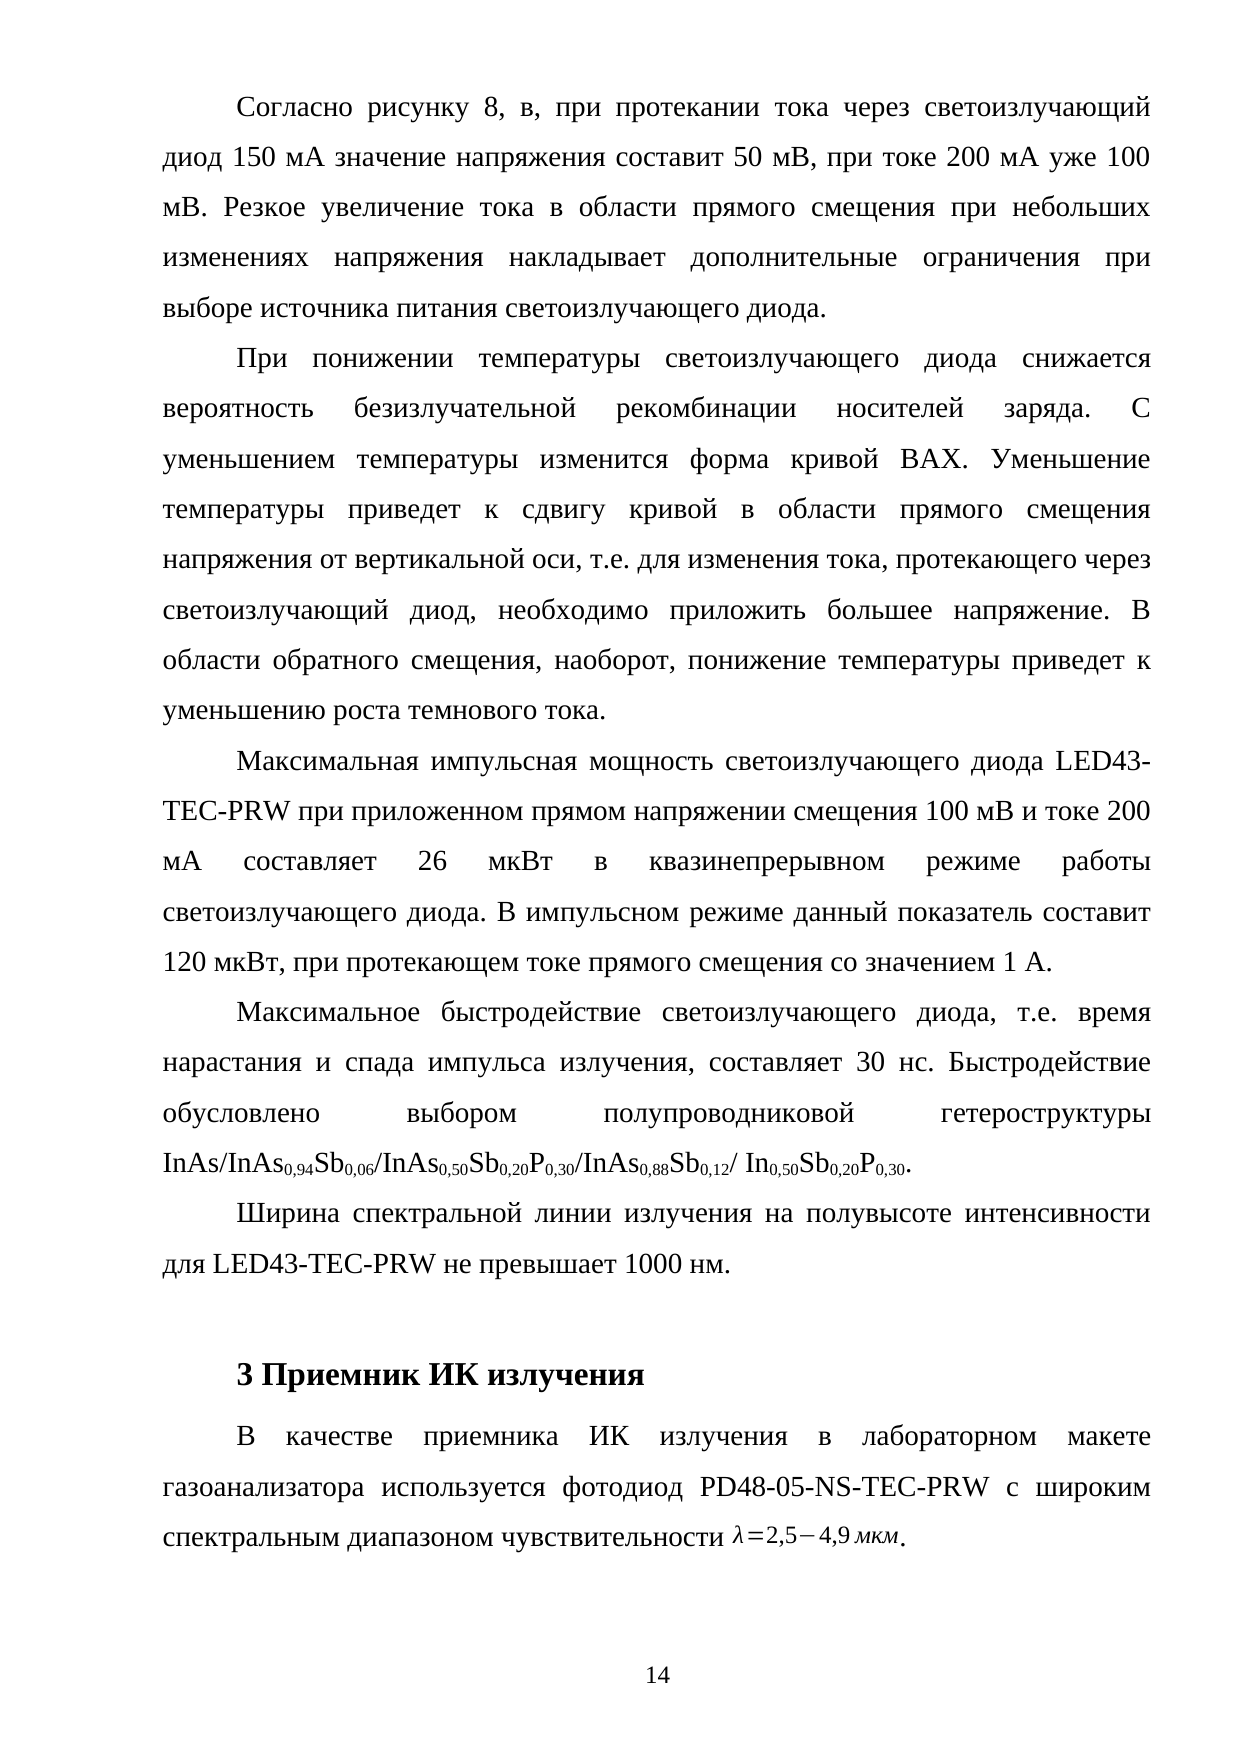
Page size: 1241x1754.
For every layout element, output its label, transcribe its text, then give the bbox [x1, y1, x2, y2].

text Согласно рисунку 8, в, при протекании тока через светоизлучающий диод 150 мА значение напряжения составит 50 мВ, при токе 200 мА уже 100 мВ. Резкое увеличение тока в области прямого смещения при небольших изменениях напряжения накладывает дополнительные ограничения при выборе источника питания светоизлучающего диода. [162, 89, 1152, 323]
subtitle Приемник ИК излучения [236, 1355, 1152, 1393]
text При понижении температуры светоизлучающего диода снижается вероятность безизлучательной рекомбинации носителей заряда. С уменьшением температуры изменится форма кривой ВАХ. Уменьшение температуры приведет к сдвигу кривой в области прямого смещения напряжения от вертикальной оси, т.е. для изменения тока, протекающего через светоизлучающий диод, необходимо приложить большее напряжение. В области обратного смещения, наоборот, понижение температуры приведет к уменьшению роста темнового тока. [162, 340, 1152, 726]
text Ширина спектральной линии излучения на полувысоте интенсивности для LED43-TEC-PRW не превышает 1000 нм. [162, 1196, 1152, 1279]
text В качестве приемника ИК излучения в лабораторном макете газоанализатора используется фотодиод PD48-05-NS-TEC-PRW с широким спектральным диапазоном чувствительности . [162, 1418, 1152, 1553]
text Максимальное быстродействие светоизлучающего диода, т.е. время нарастания и спада импульса излучения, составляет 30 нс. Быстродействие обусловлено выбором полупроводниковой гетероструктуры InAs/InAs0,94Sb0,06/InAs0,50Sb0,20P0,30/InAs0,88Sb0,12/ In0,50Sb0,20P0,30. [162, 994, 1152, 1179]
text Максимальная импульсная мощность светоизлучающего диода LED43-TEC-PRW при приложенном прямом напряжении смещения 100 мВ и токе 200 мА составляет 26 мкВт в квазинепрерывном режиме работы светоизлучающего диода. В импульсном режиме данный показатель составит 120 мкВт, при протекающем токе прямого смещения со значением 1 А. [162, 743, 1152, 977]
